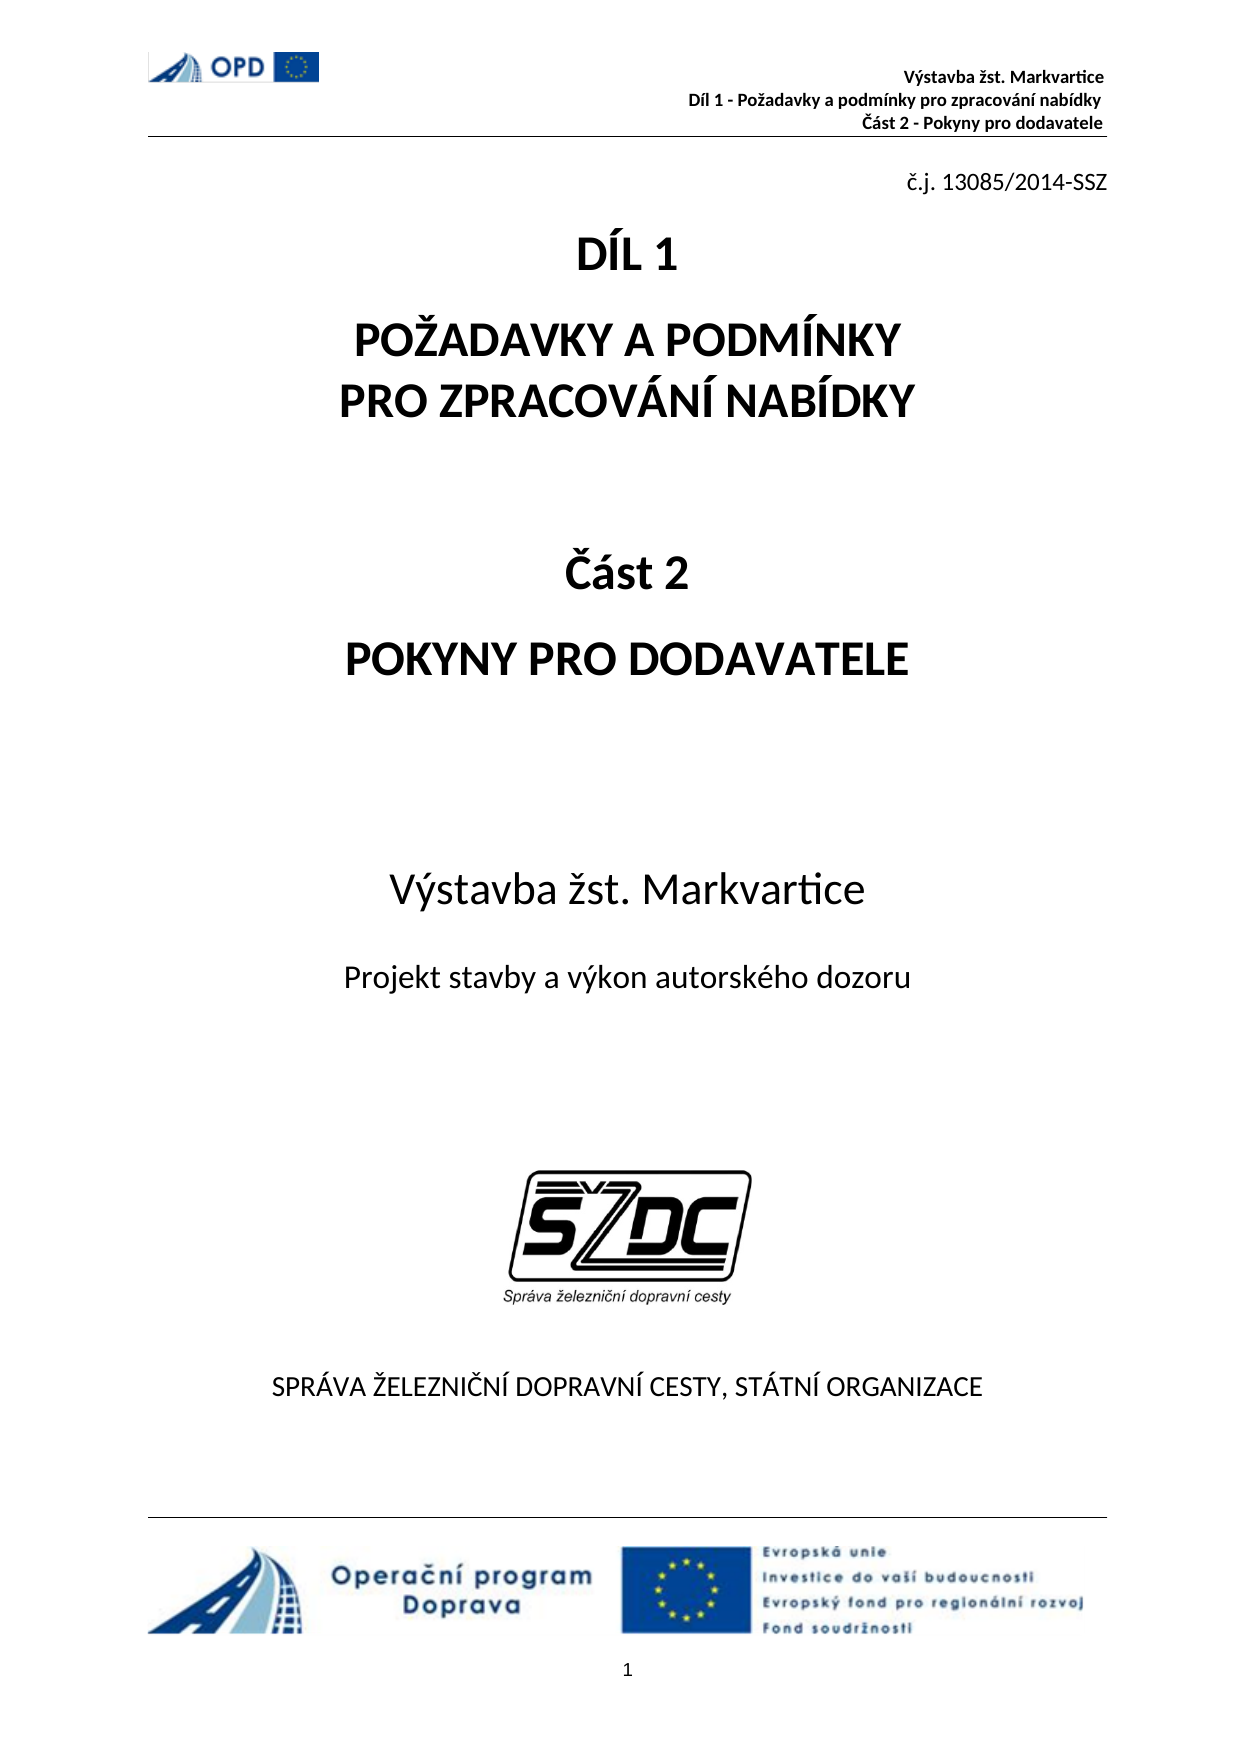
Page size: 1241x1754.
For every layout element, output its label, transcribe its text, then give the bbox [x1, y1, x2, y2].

subtitle POKYNY PRO DODAVATELE [148, 627, 1107, 688]
text Projekt stavby a výkon autorského dozoru [148, 957, 1107, 997]
picture [503, 1170, 752, 1305]
text Část 2 [148, 541, 1107, 602]
text Výstavba žst. Markvartice [148, 860, 1107, 916]
text SPRÁVA ŽELEZNIČNÍ DOPRAVNÍ CESTY, STÁTNÍ ORGANIZACE [148, 1368, 1107, 1403]
text č.j. 13085/2014-SSZ [148, 166, 1107, 197]
text PRO ZPRACOVÁNÍ NABÍDKY [148, 369, 1107, 430]
text DÍL 1 [148, 222, 1107, 283]
picture [147, 1546, 1085, 1637]
text POŽADAVKY A PODMÍNKY [148, 308, 1107, 369]
picture [147, 52, 319, 84]
